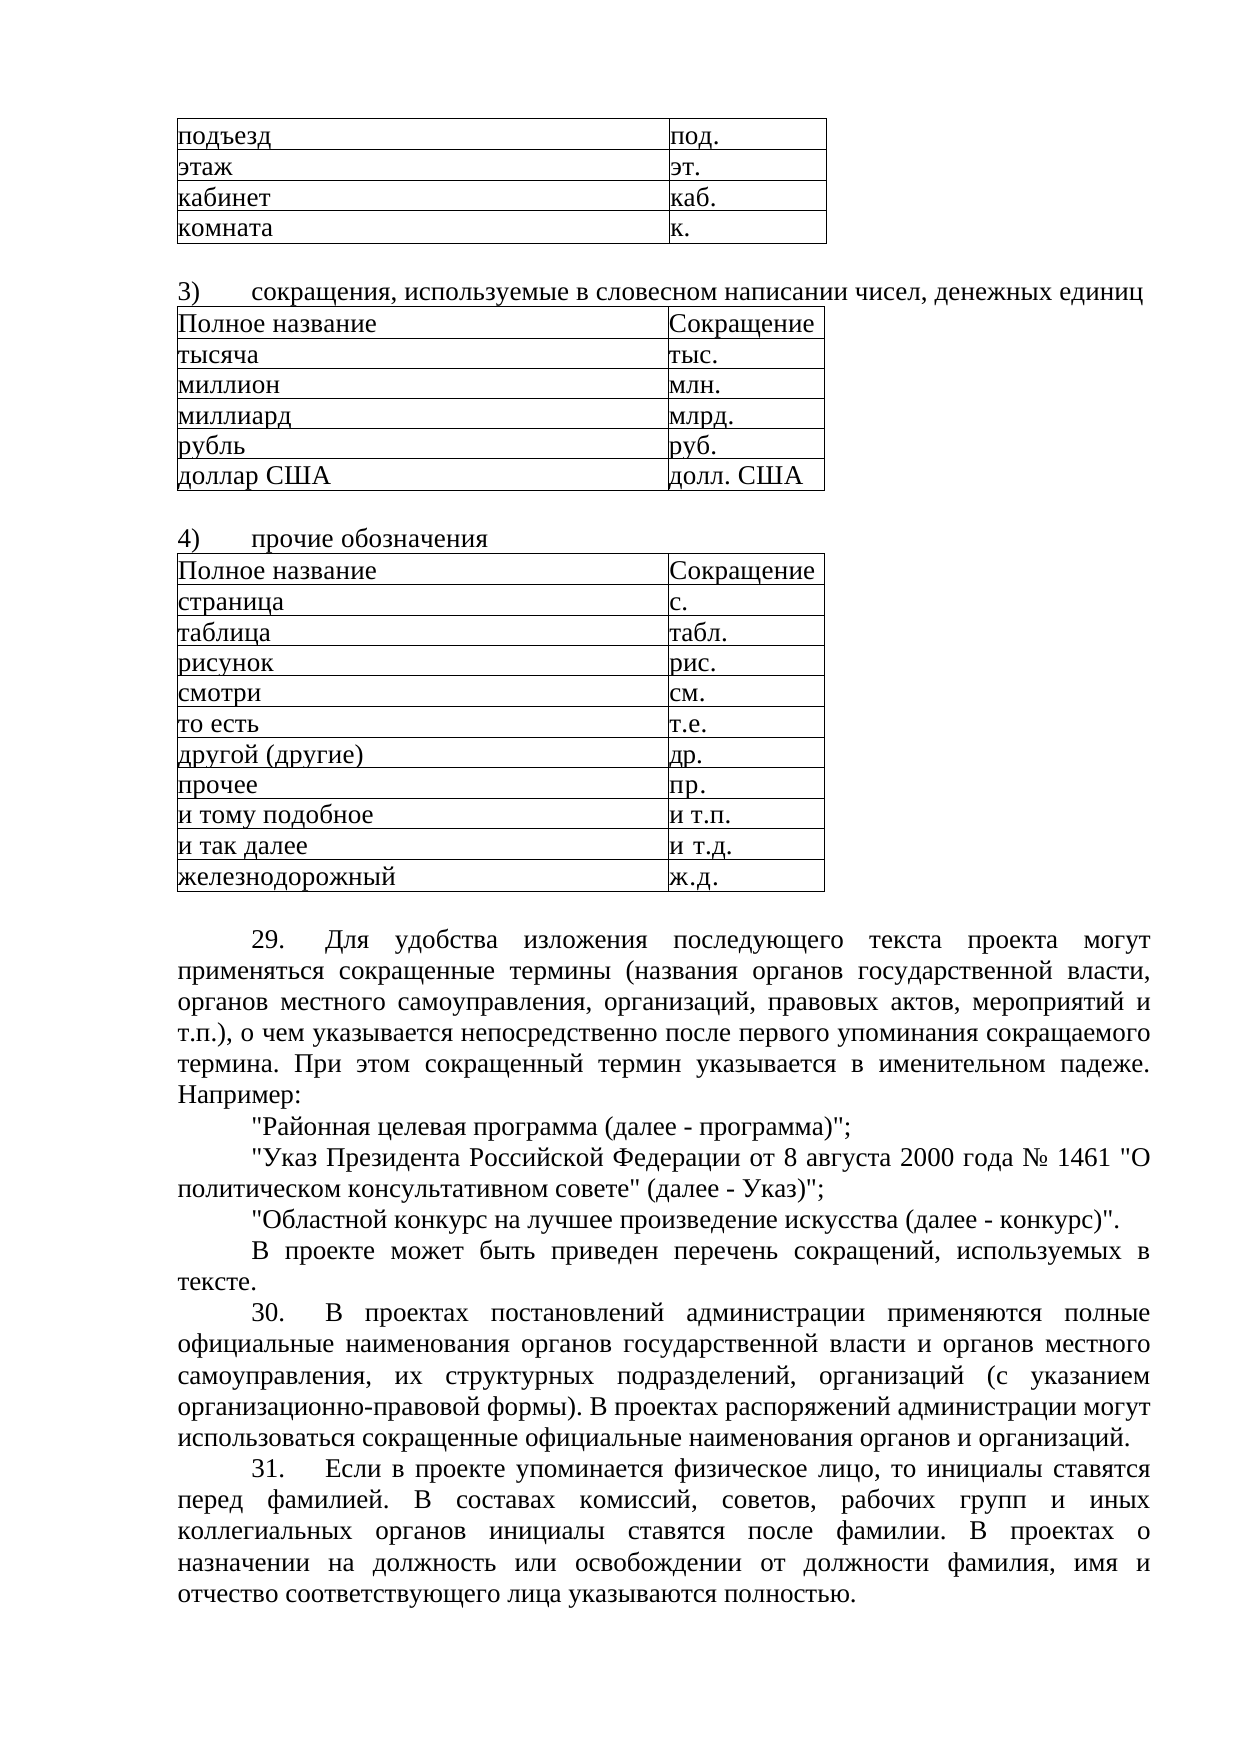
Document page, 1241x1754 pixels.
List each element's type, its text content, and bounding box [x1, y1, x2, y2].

table_cell рис. [669, 646, 824, 675]
table_cell к. [670, 211, 826, 243]
table_cell и т.д. [669, 829, 824, 859]
table_cell подъезд [178, 119, 669, 149]
table_cell табл. [669, 616, 824, 645]
table_header Сокращение [669, 554, 824, 584]
table_cell ж.д. [669, 860, 824, 891]
table_cell каб. [670, 181, 826, 210]
text "Областной конкурс на лучшее произведение искусства (далее - конкурс)". [177, 1203, 1152, 1234]
table_cell комната [178, 211, 669, 243]
table_cell см. [669, 676, 824, 706]
table_cell тыс. [669, 339, 824, 367]
text "Указ Президента Российской Федерации от 8 августа 2000 года № 1461 "О политическом консультативном совете" (далее - Указ)"; [177, 1141, 1152, 1203]
table_cell то есть [178, 707, 668, 737]
table_cell смотри [178, 676, 668, 706]
text 29. Для удобства изложения последующего текста проекта могут применяться сокращенные термины (названия органов государственной власти, органов местного самоуправления, организаций, правовых актов, мероприятий и т.п.), о чем указывается непосредственно после первого упоминания сокращаемого термина. При этом сокращенный термин указывается в именительном падеже. Например: [177, 923, 1152, 1109]
text "Районная целевая программа (далее - программа)"; [177, 1109, 1152, 1141]
table_cell миллиард [178, 399, 668, 428]
table_cell миллион [178, 369, 668, 398]
text В проекте может быть приведен перечень сокращений, используемых в тексте. [177, 1234, 1152, 1296]
table_header Полное название [178, 554, 668, 584]
table_cell с. [669, 585, 824, 615]
table_cell кабинет [178, 181, 669, 210]
table_cell железнодорожный [178, 860, 668, 891]
table_cell млрд. [669, 399, 824, 428]
table_cell эт. [670, 150, 826, 180]
table_cell т.е. [669, 707, 824, 737]
table_cell под. [670, 119, 826, 149]
table_cell рисунок [178, 646, 668, 675]
table_cell пр. [669, 768, 824, 797]
table_cell млн. [669, 369, 824, 398]
table_cell доллар США [178, 459, 668, 490]
table_cell долл. США [669, 459, 824, 490]
table_cell и так далее [178, 829, 668, 859]
table_cell страница [178, 585, 668, 615]
table_cell и т.п. [669, 799, 824, 828]
table_cell др. [669, 738, 824, 767]
text 30. В проектах постановлений администрации применяются полные официальные наименования органов государственной власти и органов местного самоуправления, их структурных подразделений, организаций (с указанием организационно-правовой формы). В проектах распоряжений администрации могут использоваться сокращенные официальные наименования органов и организаций. [177, 1296, 1152, 1452]
table_cell и тому подобное [178, 799, 668, 828]
table_cell таблица [178, 616, 668, 645]
table_cell тысяча [178, 339, 668, 367]
table_header Полное название [178, 307, 668, 337]
table_cell руб. [669, 429, 824, 458]
table_cell прочее [178, 768, 668, 797]
table_cell этаж [178, 150, 669, 180]
text 31. Если в проекте упоминается физическое лицо, то инициалы ставятся перед фамилией. В составах комиссий, советов, рабочих групп и иных коллегиальных органов инициалы ставятся после фамилии. В проектах о назначении на должность или освобождении от должности фамилия, имя и отчество соответствующего лица указываются полностью. [177, 1452, 1152, 1608]
table_cell другой (другие) [178, 738, 668, 767]
list прочие обозначения [177, 522, 1152, 553]
table_cell рубль [178, 429, 668, 458]
list сокращения, используемые в словесном написании чисел, денежных единиц [177, 275, 1152, 306]
table_header Сокращение [669, 307, 824, 337]
